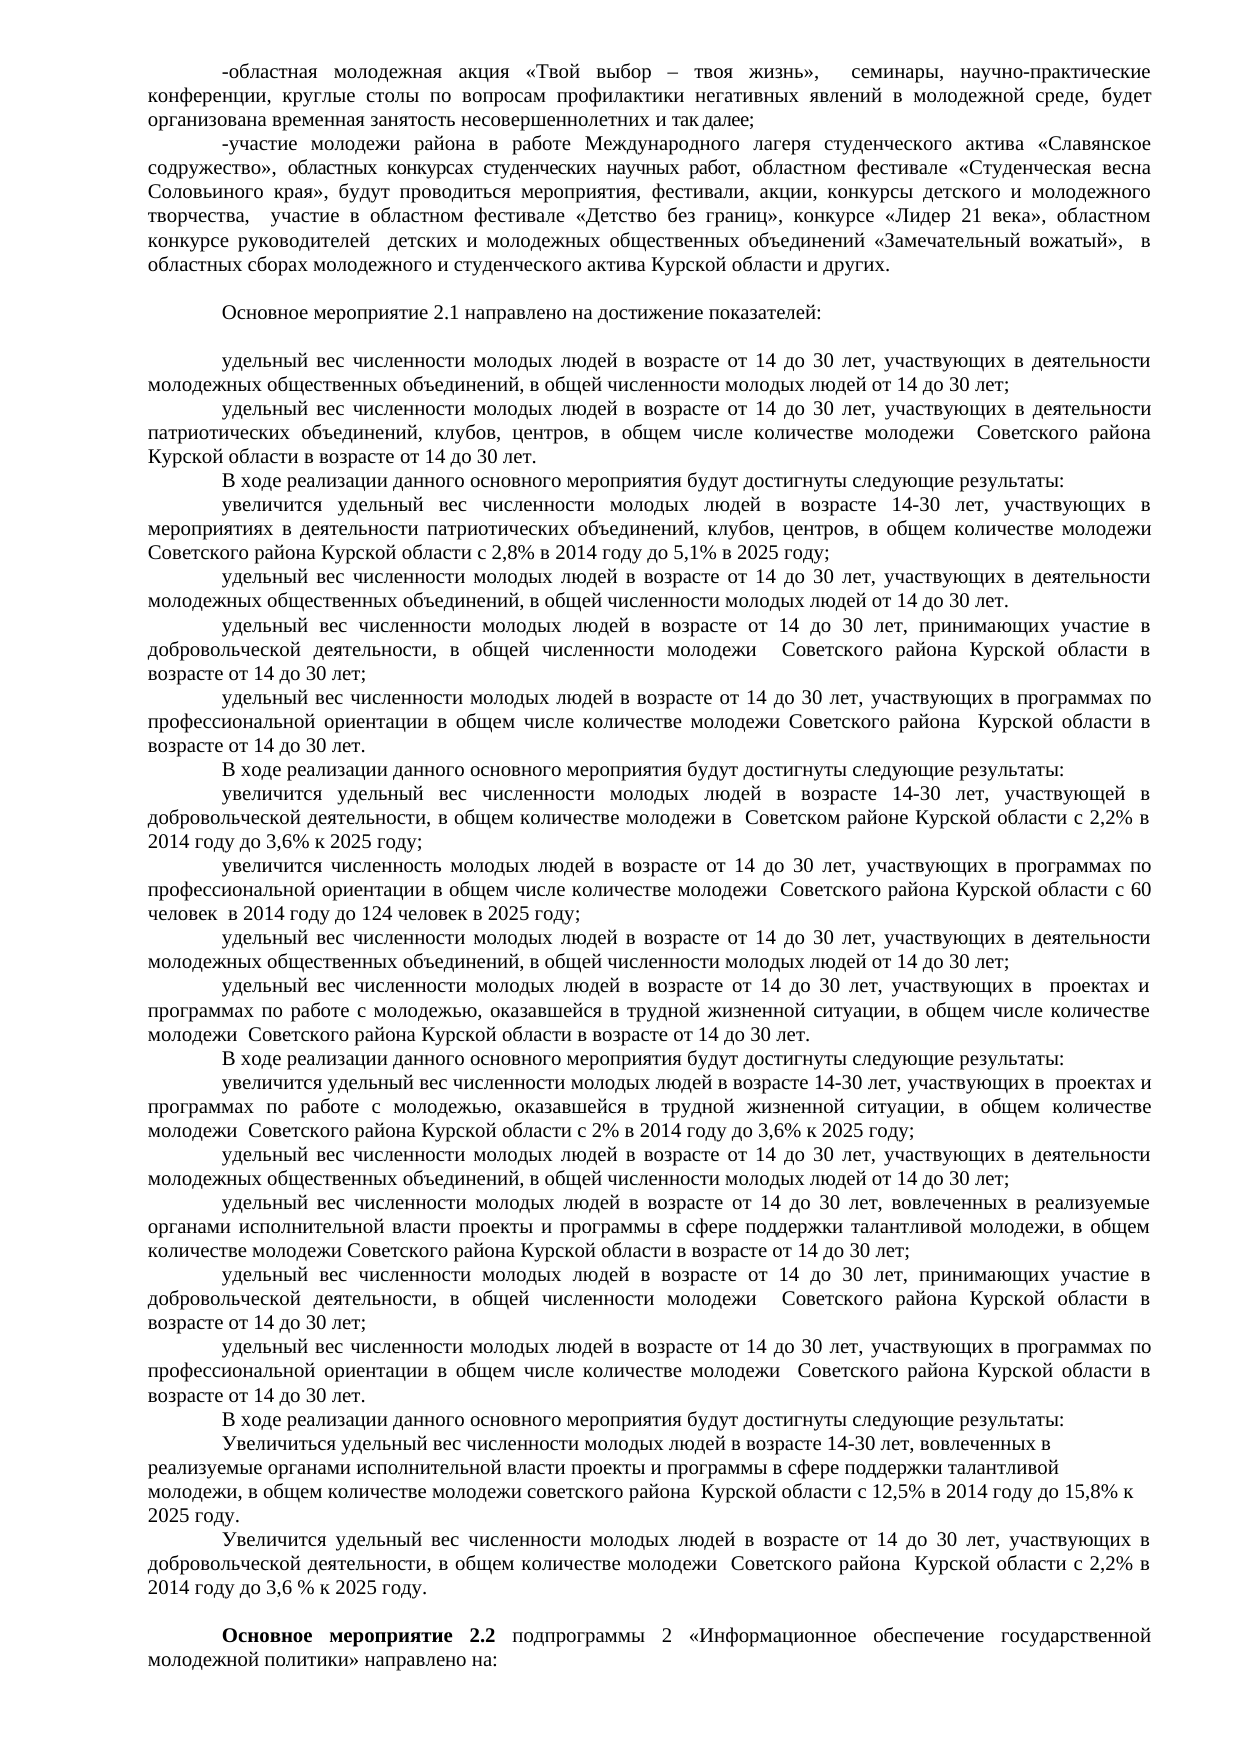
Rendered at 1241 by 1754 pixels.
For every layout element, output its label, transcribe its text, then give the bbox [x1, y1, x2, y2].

text -областная молодежная акция «Твой выбор – твоя жизнь», семинары, научно-практические конференции, круглые столы по вопросам профилактики негативных явлений в молодежной среде, будет организована временная занятость несовершеннолетних и так далее; [148, 59, 1152, 131]
text Основное мероприятие 2.2 подпрограммы 2 «Информационное обеспечение государственной молодежной политики» направлено на: [148, 1623, 1152, 1671]
text увеличится удельный вес численности молодых людей в возрасте 14-30 лет, участвующих в проектах и программах по работе с молодежью, оказавшейся в трудной жизненной ситуации, в общем количестве молодежи Советского района Курской области с 2% в 2014 году до 3,6% к 2025 году; [148, 1070, 1152, 1142]
text удельный вес численности молодых людей в возрасте от 14 до 30 лет, участвующих в деятельности молодежных общественных объединений, в общей численности молодых людей от 14 до 30 лет; [148, 1142, 1152, 1190]
text увеличится удельный вес численности молодых людей в возрасте 14-30 лет, участвующей в добровольческой деятельности, в общем количестве молодежи в Советском районе Курской области с 2,2% в 2014 году до 3,6% к 2025 году; [148, 781, 1152, 853]
text удельный вес численности молодых людей в возрасте от 14 до 30 лет, вовлеченных в реализуемые органами исполнительной власти проекты и программы в сфере поддержки талантливой молодежи, в общем количестве молодежи Советского района Курской области в возрасте от 14 до 30 лет; [148, 1190, 1152, 1262]
text -участие молодежи района в работе Международного лагеря студенческого актива «Славянское содружество», областных конкурсах студенческих научных работ, областном фестивале «Студенческая весна Соловьиного края», будут проводиться мероприятия, фестивали, акции, конкурсы детского и молодежного творчества, участие в областном фестивале «Детство без границ», конкурсе «Лидер 21 века», областном конкурсе руководителей детских и молодежных общественных объединений «Замечательный вожатый», в областных сборах молодежного и студенческого актива Курской области и других. [148, 131, 1152, 276]
text Увеличится удельный вес численности молодых людей в возрасте от 14 до 30 лет, участвующих в добровольческой деятельности, в общем количестве молодежи Советского района Курской области с 2,2% в 2014 году до 3,6 % к 2025 году. [148, 1527, 1152, 1599]
text Основное мероприятие 2.1 направлено на достижение показателей: [148, 300, 1152, 324]
text В ходе реализации данного основного мероприятия будут достигнуты следующие результаты: [148, 1407, 1152, 1431]
text удельный вес численности молодых людей в возрасте от 14 до 30 лет, участвующих в деятельности молодежных общественных объединений, в общей численности молодых людей от 14 до 30 лет; [148, 925, 1152, 973]
text Увеличиться удельный вес численности молодых людей в возрасте 14-30 лет, вовлеченных в реализуемые органами исполнительной власти проекты и программы в сфере поддержки талантливой молодежи, в общем количестве молодежи советского района Курской области с 12,5% в 2014 году до 15,8% к 2025 году. [148, 1431, 1152, 1527]
text удельный вес численности молодых людей в возрасте от 14 до 30 лет, участвующих в программах по профессиональной ориентации в общем числе количестве молодежи Советского района Курской области в возрасте от 14 до 30 лет. [148, 1334, 1152, 1407]
text удельный вес численности молодых людей в возрасте от 14 до 30 лет, участвующих в деятельности молодежных общественных объединений, в общей численности молодых людей от 14 до 30 лет. [148, 564, 1152, 612]
text удельный вес численности молодых людей в возрасте от 14 до 30 лет, участвующих в программах по профессиональной ориентации в общем числе количестве молодежи Советского района Курской области в возрасте от 14 до 30 лет. [148, 685, 1152, 757]
text увеличится удельный вес численности молодых людей в возрасте 14-30 лет, участвующих в мероприятиях в деятельности патриотических объединений, клубов, центров, в общем количестве молодежи Советского района Курской области с 2,8% в 2014 году до 5,1% в 2025 году; [148, 492, 1152, 564]
text В ходе реализации данного основного мероприятия будут достигнуты следующие результаты: [148, 757, 1152, 781]
text удельный вес численности молодых людей в возрасте от 14 до 30 лет, участвующих в деятельности патриотических объединений, клубов, центров, в общем числе количестве молодежи Советского района Курской области в возрасте от 14 до 30 лет. [148, 396, 1152, 468]
text В ходе реализации данного основного мероприятия будут достигнуты следующие результаты: [148, 1046, 1152, 1070]
text удельный вес численности молодых людей в возрасте от 14 до 30 лет, принимающих участие в добровольческой деятельности, в общей численности молодежи Советского района Курской области в возрасте от 14 до 30 лет; [148, 1262, 1152, 1334]
text удельный вес численности молодых людей в возрасте от 14 до 30 лет, участвующих в проектах и программах по работе с молодежью, оказавшейся в трудной жизненной ситуации, в общем числе количестве молодежи Советского района Курской области в возрасте от 14 до 30 лет. [148, 973, 1152, 1046]
text В ходе реализации данного основного мероприятия будут достигнуты следующие результаты: [148, 468, 1152, 492]
text удельный вес численности молодых людей в возрасте от 14 до 30 лет, принимающих участие в добровольческой деятельности, в общей численности молодежи Советского района Курской области в возрасте от 14 до 30 лет; [148, 612, 1152, 685]
text увеличится численность молодых людей в возрасте от 14 до 30 лет, участвующих в программах по профессиональной ориентации в общем числе количестве молодежи Советского района Курской области с 60 человек в 2014 году до 124 человек в 2025 году; [148, 853, 1152, 925]
text удельный вес численности молодых людей в возрасте от 14 до 30 лет, участвующих в деятельности молодежных общественных объединений, в общей численности молодых людей от 14 до 30 лет; [148, 348, 1152, 396]
